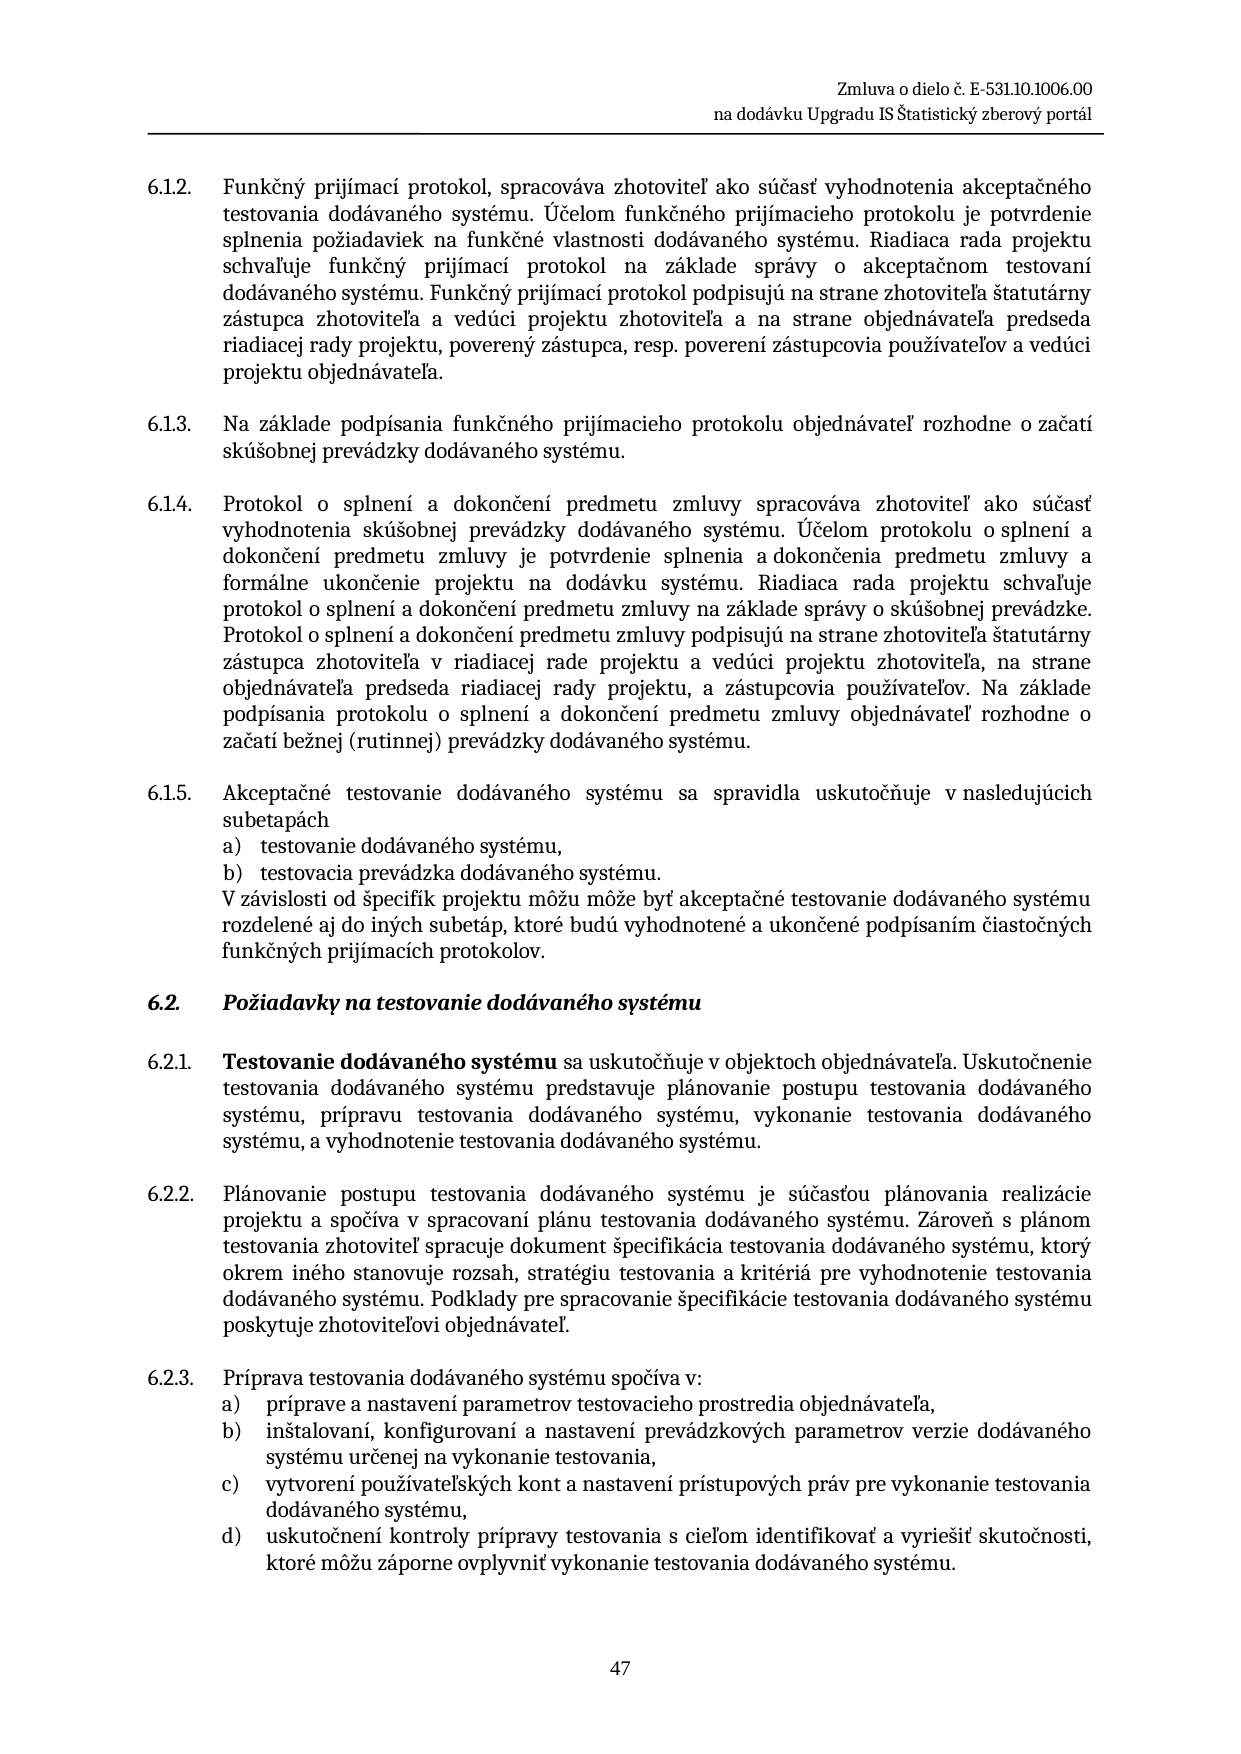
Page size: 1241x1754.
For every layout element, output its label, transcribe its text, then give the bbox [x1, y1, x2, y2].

list vytvorení používateľských kont a nastavení prístupových práv pre vykonanie testovania dodávaného systému, [222, 1470, 1092, 1523]
list Protokol o splnení a dokončení predmetu zmluvy spracováva zhotoviteľ ako súčasť vyhodnotenia skúšobnej prevádzky dodávaného systému. Účelom protokolu o splnení a dokončení predmetu zmluvy je potvrdenie splnenia a dokončenia predmetu zmluvy a formálne ukončenie projektu na dodávku systému. Riadiaca rada projektu schvaľuje protokol o splnení a dokončení predmetu zmluvy na základe správy o skúšobnej prevádzke. Protokol o splnení a dokončení predmetu zmluvy podpisujú na strane zhotoviteľa štatutárny zástupca zhotoviteľa v riadiacej rade projektu a vedúci projektu zhotoviteľa, na strane objednávateľa predseda riadiacej rady projektu, a zástupcovia používateľov. Na základe podpísania protokolu o splnení a dokončení predmetu zmluvy objednávateľ rozhodne o začatí bežnej (rutinnej) prevádzky dodávaného systému. [148, 490, 1092, 754]
list testovacia prevádzka dodávaného systému. [223, 859, 1092, 886]
list Príprava testovania dodávaného systému spočíva v: [148, 1365, 1092, 1391]
text V závislosti od špecifík projektu môžu môže byť akceptačné testovanie dodávaného systému rozdelené aj do iných subetáp, ktoré budú vyhodnotené a ukončené podpísaním čiastočných funkčných prijímacích protokolov. [222, 886, 1092, 965]
list Funkčný prijímací protokol, spracováva zhotoviteľ ako súčasť vyhodnotenia akceptačného testovania dodávaného systému. Účelom funkčného prijímacieho protokolu je potvrdenie splnenia požiadaviek na funkčné vlastnosti dodávaného systému. Riadiaca rada projektu schvaľuje funkčný prijímací protokol na základe správy o akceptačnom testovaní dodávaného systému. Funkčný prijímací protokol podpisujú na strane zhotoviteľa štatutárny zástupca zhotoviteľa a vedúci projektu zhotoviteľa a na strane objednávateľa predseda riadiacej rady projektu, poverený zástupca, resp. poverení zástupcovia používateľov a vedúci projektu objednávateľa. [148, 174, 1092, 385]
list Na základe podpísania funkčného prijímacieho protokolu objednávateľ rozhodne o začatí skúšobnej prevádzky dodávaného systému. [148, 411, 1092, 464]
list inštalovaní, konfigurovaní a nastavení prevádzkových parametrov verzie dodávaného systému určenej na vykonanie testovania, [222, 1418, 1092, 1470]
subtitle Požiadavky na testovanie dodávaného systému [148, 990, 1092, 1016]
list Akceptačné testovanie dodávaného systému sa spravidla uskutočňuje v nasledujúcich subetapách [148, 780, 1092, 833]
list Testovanie dodávaného systému sa uskutočňuje v objektoch objednávateľa. Uskutočnenie testovania dodávaného systému predstavuje plánovanie postupu testovania dodávaného systému, prípravu testovania dodávaného systému, vykonanie testovania dodávaného systému, a vyhodnotenie testovania dodávaného systému. [148, 1049, 1092, 1154]
list testovanie dodávaného systému, [223, 833, 1092, 859]
list uskutočnení kontroly prípravy testovania s cieľom identifikovať a vyriešiť skutočnosti, ktoré môžu záporne ovplyvniť vykonanie testovania dodávaného systému. [222, 1523, 1092, 1576]
list príprave a nastavení parametrov testovacieho prostredia objednávateľa, [222, 1391, 1092, 1418]
list Plánovanie postupu testovania dodávaného systému je súčasťou plánovania realizácie projektu a spočíva v spracovaní plánu testovania dodávaného systému. Zároveň s plánom testovania zhotoviteľ spracuje dokument špecifikácia testovania dodávaného systému, ktorý okrem iného stanovuje rozsah, stratégiu testovania a kritériá pre vyhodnotenie testovania dodávaného systému. Podklady pre spracovanie špecifikácie testovania dodávaného systému poskytuje zhotoviteľovi objednávateľ. [148, 1180, 1092, 1338]
